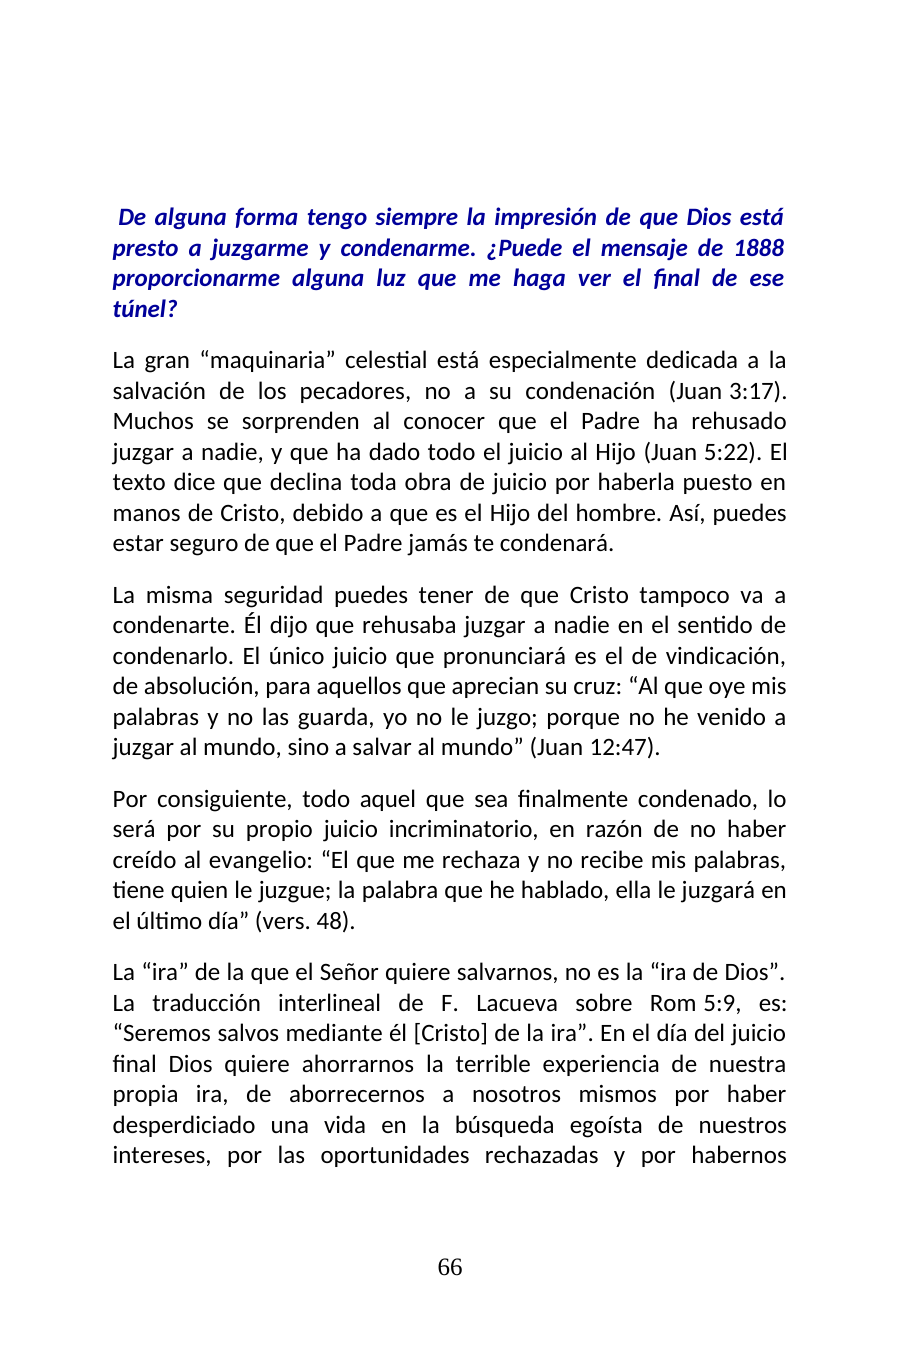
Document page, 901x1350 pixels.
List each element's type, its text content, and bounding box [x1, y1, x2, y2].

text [112, 956, 788, 1170]
text La gran “maquinaria” celestial está especialmente dedicada a la salvación de los pecadores, no a su condenación (Juan 3:17). Muchos se sorprenden al conocer que el Padre ha rehusado juzgar a nadie, y que ha dado todo el juicio al Hijo (Juan 5:22). El texto dice que declina toda obra de juicio por haberla puesto en manos de Cristo, debido a que es el Hijo del hombre. Así, puedes estar seguro de que el Padre jamás te condenará. [112, 344, 788, 558]
text La misma seguridad puedes tener de que Cristo tampoco va a condenarte. Él dijo que rehusaba juzgar a nadie en el sentido de condenarlo. El único juicio que pronunciará es el de vindicación, de absolución, para aquellos que aprecian su cruz: “Al que oye mis palabras y no las guarda, yo no le juzgo; porque no he venido a juzgar al mundo, sino a salvar al mundo” (Juan 12:47). [112, 579, 788, 762]
text Por consiguiente, todo aquel que sea finalmente condenado, lo será por su propio juicio incriminatorio, en razón de no haber creído al evangelio: “El que me rechaza y no recibe mis palabras, tiene quien le juzgue; la palabra que he hablado, ella le juzgará en el último día” (vers. 48). [112, 783, 788, 935]
text De alguna forma tengo siempre la impresión de que Dios está presto a juzgarme y condenarme. ¿Puede el mensaje de 1888 proporcionarme alguna luz que me haga ver el final de ese túnel? [112, 201, 788, 323]
